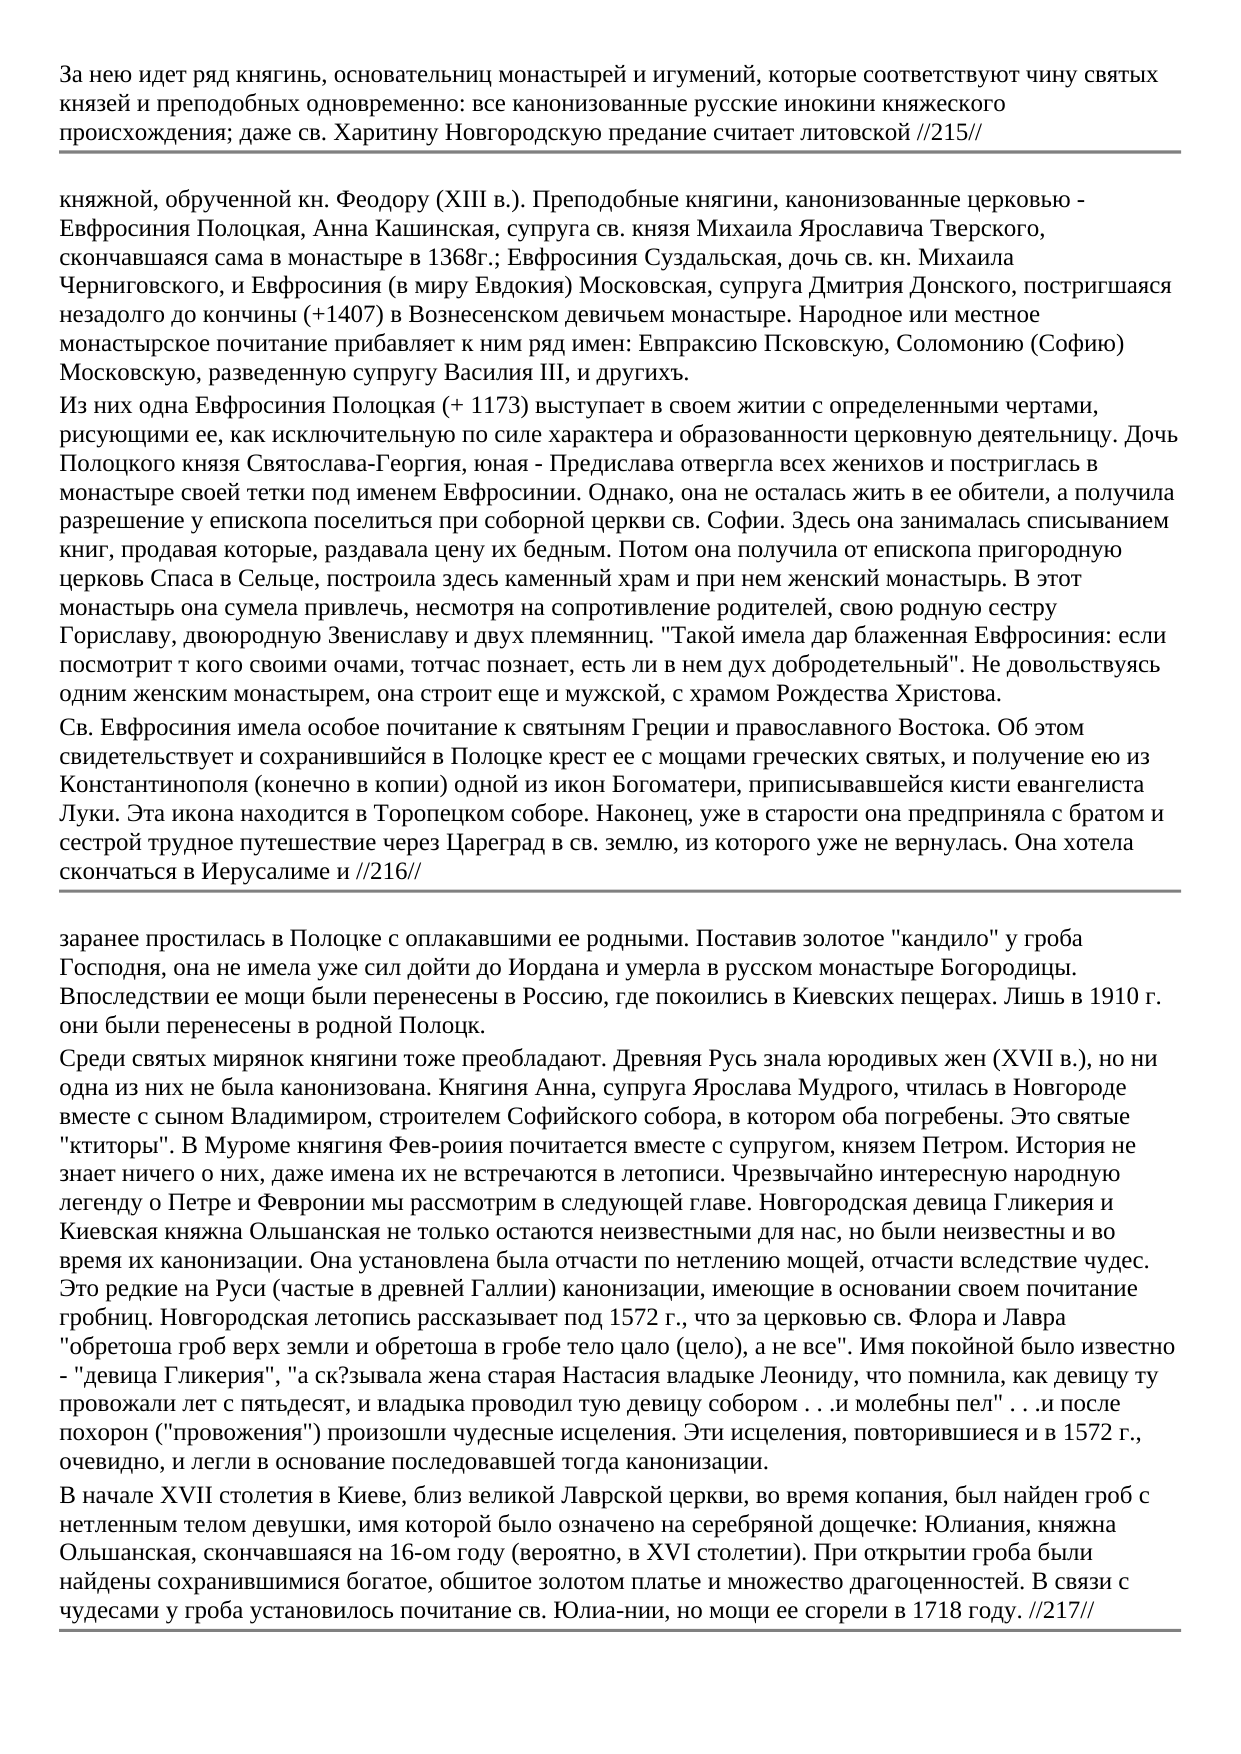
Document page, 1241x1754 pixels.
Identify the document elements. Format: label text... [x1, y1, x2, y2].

text Св. Евфросиния имела особое почитание к святыням Греции и православного Востока. Об этом свидетельствует и сохранившийся в Полоцке крест ее с мощами греческих святых, и получение ею из Константинополя (конечно в копии) одной из икон Богоматери, приписывавшейся кисти евангелиста Луки. Эта икона находится в Торопецком соборе. Наконец, уже в старости она предприняла с братом и сестрой трудное путешествие через Цареград в св. землю, из которого уже не вернулась. Она хотела скончаться в Иерусалиме и //216// [59, 712, 1181, 884]
text княжной, обрученной кн. Феодору (XIII в.). Преподобные княгини, канонизованные церковью - Евфросиния Полоцкая, Анна Кашинская, супруга св. князя Михаила Ярославича Тверского, скончавшаяся сама в монастыре в 1368г.; Евфросиния Суздальская, дочь св. кн. Михаила Черниговского, и Евфросиния (в миру Евдокия) Московская, супруга Дмитрия Донского, постригшаяся незадолго до кончины (+1407) в Вознесенском девичьем монастыре. Народное или местное монастырское почитание прибавляет к ним ряд имен: Евпраксию Псковскую, Соломонию (Софию) Московскую, разведенную супругу Василия III, и другихъ. [59, 184, 1181, 386]
text За нею идет ряд княгинь, основательниц монастырей и игумений, которые соответствуют чину святых князей и преподобных одновременно: все канонизованные русские инокини княжеского происхождения; даже св. Харитину Новгородскую предание считает литовской //215// [59, 59, 1181, 145]
text Из них одна Евфросиния Полоцкая (+ 1173) выступает в своем житии с определенными чертами, рисующими ее, как исключительную по силе характера и образованности церковную деятельницу. Дочь Полоцкого князя Святослава-Георгия, юная - Предислава отвергла всех женихов и постриглась в монастыре своей тетки под именем Евфросинии. Однако, она не осталась жить в ее обители, а получила разрешение у епископа поселиться при соборной церкви св. Софии. Здесь она занималась списыванием книг, продавая которые, раздавала цену их бедным. Потом она получила от епископа пригородную церковь Спаса в Сельце, построила здесь каменный храм и при нем женский монастырь. В этот монастырь она сумела привлечь, несмотря на сопротивление родителей, свою родную сестру Гориславу, двоюродную Звениславу и двух племянниц. "Такой имела дар блаженная Евфросиния: если посмотрит т кого своими очами, тотчас познает, есть ли в нем дух добродетельный". Не довольствуясь одним женским монастырем, она строит еще и мужской, с храмом Рождества Христова. [59, 391, 1181, 707]
text заранее простилась в Полоцке с оплакавшими ее родными. Поставив золотое "кандило" у гроба Господня, она не имела уже сил дойти до Иордана и умерла в русском монастыре Богородицы. Впоследствии ее мощи были перенесены в Россию, где покоились в Киевских пещерах. Лишь в 1910 г. они были перенесены в родной Полоцк. [59, 923, 1181, 1038]
text Среди святых мирянок княгини тоже преобладают. Древняя Русь знала юродивых жен (XVII в.), но ни одна из них не была канонизована. Княгиня Анна, супруга Ярослава Мудрого, чтилась в Новгороде вместе с сыном Владимиром, строителем Софийского собора, в котором оба погребены. Это святые "ктиторы". В Муроме княгиня Фев-роиия почитается вместе с супругом, князем Петром. История не знает ничего о них, даже имена их не встречаются в летописи. Чрезвычайно интересную народную легенду о Петре и Февронии мы рассмотрим в следующей главе. Новгородская девица Гликерия и Киевская княжна Ольшанская не только остаются неизвестными для нас, но были неизвестны и во время их канонизации. Она установлена была отчасти по нетлению мощей, отчасти вследствие чудес. Это редкие на Руси (частые в древней Галлии) канонизации, имеющие в основании своем почитание гробниц. Новгородская летопись рассказывает под 1572 г., что за церковью св. Флора и Лавра "обретоша гроб верх земли и обретоша в гробе тело цало (цело), а не все". Имя покойной было известно - "девица Гликерия", "а ск?зывала жена старая Настасия владыке Леониду, что помнила, как девицу ту провожали лет с пятьдесят, и владыка проводил тую девицу собором . . .и молебны пел" . . .и после похорон ("провожения") произошли чудесные исцеления. Эти исцеления, повторившиеся и в 1572 г., очевидно, и легли в основание последовавшей тогда канонизации. [59, 1043, 1181, 1475]
text В начале XVII столетия в Киеве, близ великой Лаврской церкви, во время копания, был найден гроб с нетленным телом девушки, имя которой было означено на серебряной дощечке: Юлиания, княжна Ольшанская, скончавшаяся на 16-ом году (вероятно, в XVI столетии). При открытии гроба были найдены сохранившимися богатое, обшитое золотом платье и множество драгоценностей. В связи с чудесами у гроба установилось почитание св. Юлиа-нии, но мощи ее сгорели в 1718 году. //217// [59, 1480, 1181, 1624]
